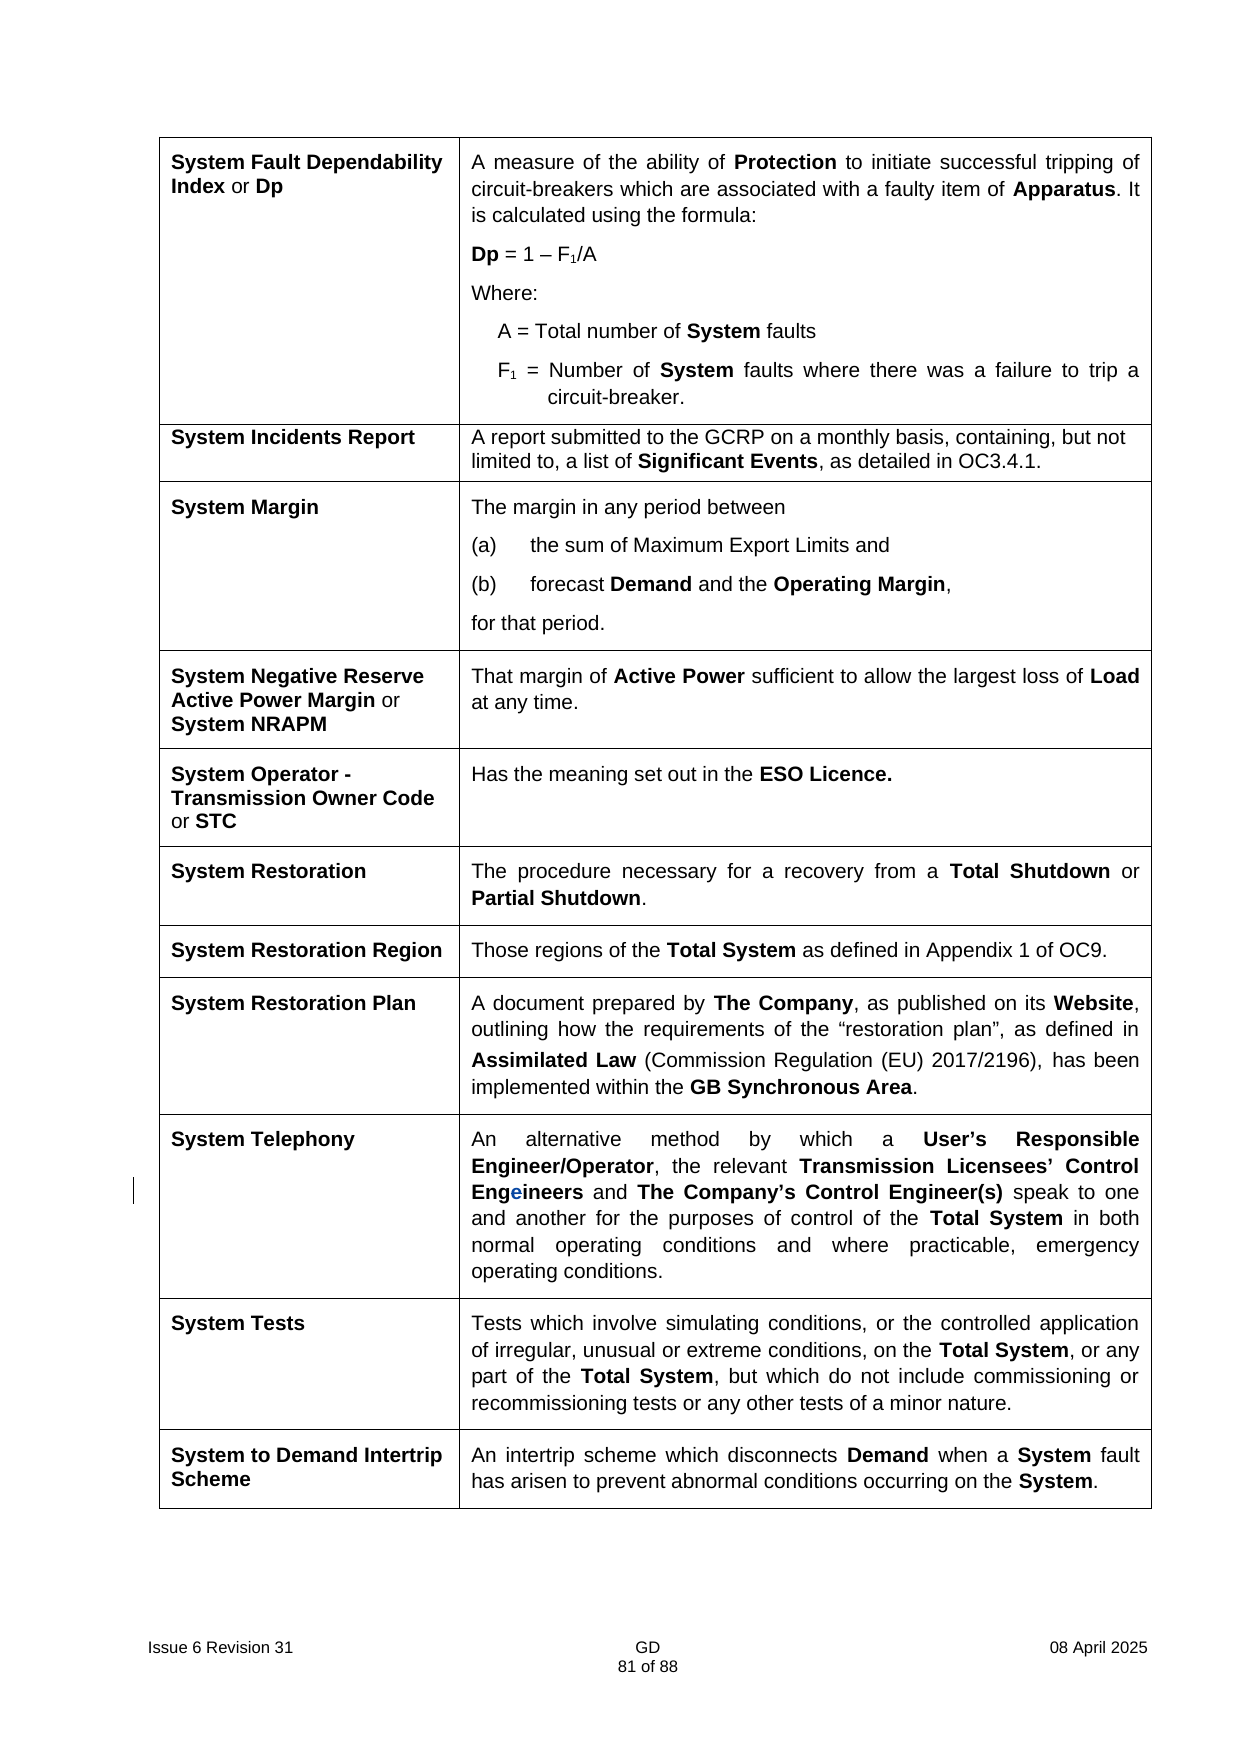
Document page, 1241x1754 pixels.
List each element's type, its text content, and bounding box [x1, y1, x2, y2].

table_cell An intertrip scheme which disconnects Demand when a System fault has arisen to prevent abnormal conditions occurring on the System. [460, 1430, 1151, 1508]
table_cell System Restoration Region [160, 926, 459, 977]
table_cell An alternative method by which a User’s Responsible Engineer/Operator, the relevant Transmission Licensees’ Control Engineers and The Company’s Control Engineer(s) speak to one and another for the purposes of control of the Total System in both normal operating conditions and where practicable, emergency operating conditions. [460, 1115, 1151, 1298]
table_cell System Incidents Report [160, 425, 459, 481]
table_cell Those regions of the Total System as defined in Appendix 1 of OC9. [460, 926, 1151, 977]
table_cell A report submitted to the GCRP on a monthly basis, containing, but not limited to, a list of Significant Events, as detailed in OC3.4.1. [460, 425, 1151, 481]
table_cell System Restoration Plan [160, 978, 459, 1113]
table_cell A measure of the ability of Protection to initiate successful tripping of circuit-breakers which are associated with a faulty item of Apparatus. It is calculated using the formula: Dp = 1 – F1/A Where: A = Total number of System faults F1 = Number of System faults where there was a failure to trip a circuit-breaker. [460, 138, 1151, 423]
table_cell System Restoration [160, 847, 459, 924]
table_cell That margin of Active Power sufficient to allow the largest loss of Load at any time. [460, 651, 1151, 748]
table_cell System Fault Dependability Index or Dp [160, 138, 459, 423]
table_cell Has the meaning set out in the ESO Licence. [460, 749, 1151, 846]
table_cell System Operator - Transmission Owner Code or STC [160, 749, 459, 846]
table_cell The margin in any period between (a) the sum of Maximum Export Limits and (b) forecast Demand and the Operating Margin, for that period. [460, 482, 1151, 650]
table_cell System Margin [160, 482, 459, 650]
table_cell System Negative Reserve Active Power Margin or System NRAPM [160, 651, 459, 748]
table_cell A document prepared by The Company, as published on its Website, outlining how the requirements of the “restoration plan”, as defined in Assimilated Law (Commission Regulation (EU) 2017/2196), has been implemented within the GB Synchronous Area. [460, 978, 1151, 1113]
table_cell System to Demand Intertrip Scheme [160, 1430, 459, 1508]
table_cell Tests which involve simulating conditions, or the controlled application of irregular, unusual or extreme conditions, on the Total System, or any part of the Total System, but which do not include commissioning or recommissioning tests or any other tests of a minor nature. [460, 1299, 1151, 1429]
table_cell System Tests [160, 1299, 459, 1429]
table_cell The procedure necessary for a recovery from a Total Shutdown or Partial Shutdown. [460, 847, 1151, 924]
table_cell System Telephony [160, 1115, 459, 1298]
